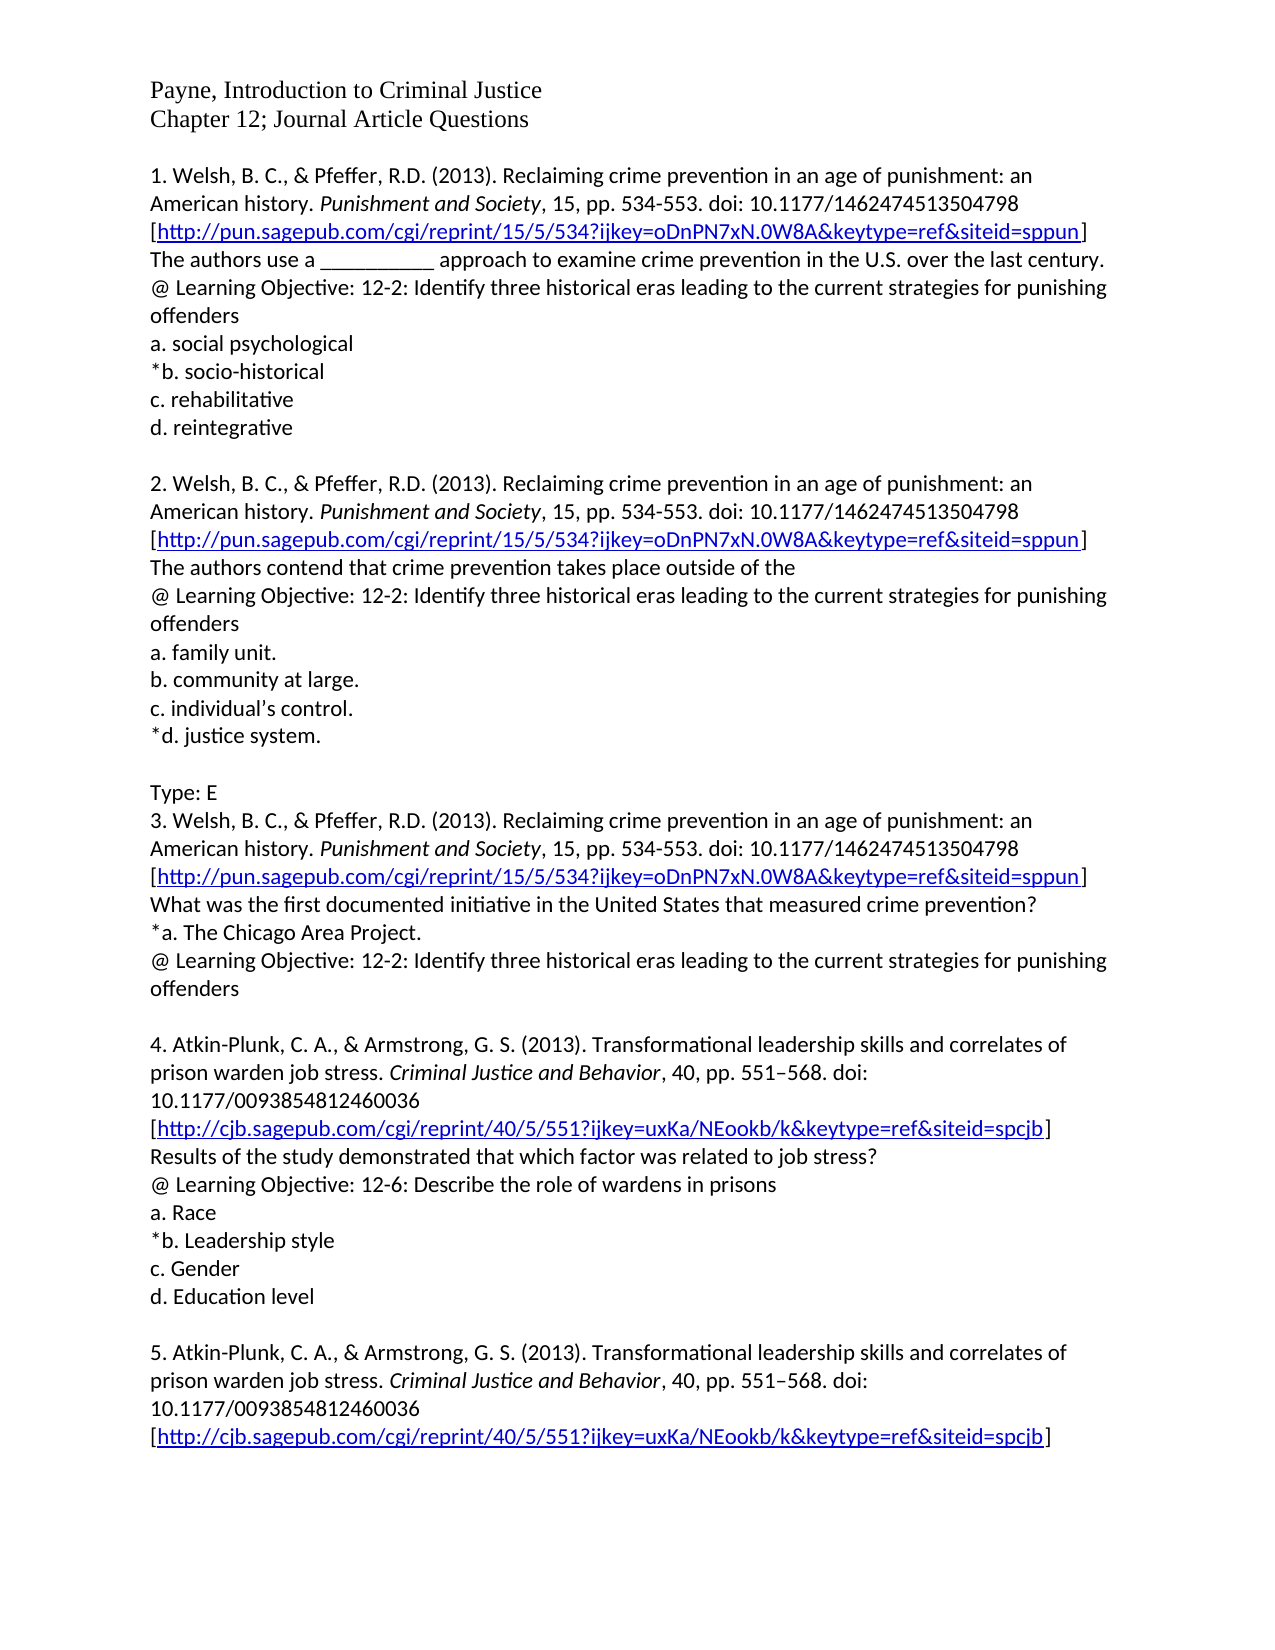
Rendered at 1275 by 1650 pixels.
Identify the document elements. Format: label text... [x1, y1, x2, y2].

list Results of the study demonstrated that which factor was related to job stress? [150, 1142, 1125, 1170]
list The authors contend that crime prevention takes place outside of the [150, 553, 1125, 582]
list d. reintegrative [150, 413, 1125, 441]
text 4. Atkin-Plunk, C. A., & Armstrong, G. S. (2013). Transformational leadership skills and correlates of prison warden job stress. Criminal Justice and Behavior, 40, pp. 551–568. doi: 10.1177/0093854812460036 [http://cjb.sagepub.com/cgi/reprint/40/5/551?ijkey=uxKa/NEookb/k&keytype=ref&siteid=spcjb] [150, 1030, 1125, 1142]
list *a. The Chicago Area Project. [150, 918, 1125, 946]
list c. individual’s control. [150, 694, 1125, 722]
list *b. Leadership style [150, 1226, 1125, 1254]
list Type: E [150, 778, 1125, 806]
text @ Learning Objective: 12-2: Identify three historical eras leading to the current strategies for punishing offenders [150, 273, 1125, 329]
text @ Learning Objective: 12-2: Identify three historical eras leading to the current strategies for punishing offenders [150, 582, 1125, 638]
list d. Education level [150, 1282, 1125, 1310]
list c. rehabilitative [150, 385, 1125, 413]
text @ Learning Objective: 12-2: Identify three historical eras leading to the current strategies for punishing offenders [150, 946, 1125, 1002]
list a. social psychological [150, 329, 1125, 357]
list a. Race [150, 1198, 1125, 1226]
text @ Learning Objective: 12-6: Describe the role of wardens in prisons [150, 1170, 1125, 1198]
text 5. Atkin-Plunk, C. A., & Armstrong, G. S. (2013). Transformational leadership skills and correlates of prison warden job stress. Criminal Justice and Behavior, 40, pp. 551–568. doi: 10.1177/0093854812460036 [http://cjb.sagepub.com/cgi/reprint/40/5/551?ijkey=uxKa/NEookb/k&keytype=ref&siteid=spcjb] [150, 1338, 1125, 1450]
text 2. Welsh, B. C., & Pfeffer, R.D. (2013). Reclaiming crime prevention in an age of punishment: an American history. Punishment and Society, 15, pp. 534-553. doi: 10.1177/1462474513504798 [http://pun.sagepub.com/cgi/reprint/15/5/534?ijkey=oDnPN7xN.0W8A&keytype=ref&siteid=sppun] [150, 469, 1125, 553]
text 3. Welsh, B. C., & Pfeffer, R.D. (2013). Reclaiming crime prevention in an age of punishment: an American history. Punishment and Society, 15, pp. 534-553. doi: 10.1177/1462474513504798 [http://pun.sagepub.com/cgi/reprint/15/5/534?ijkey=oDnPN7xN.0W8A&keytype=ref&siteid=sppun] [150, 806, 1125, 890]
list c. Gender [150, 1254, 1125, 1282]
text 1. Welsh, B. C., & Pfeffer, R.D. (2013). Reclaiming crime prevention in an age of punishment: an American history. Punishment and Society, 15, pp. 534-553. doi: 10.1177/1462474513504798 [http://pun.sagepub.com/cgi/reprint/15/5/534?ijkey=oDnPN7xN.0W8A&keytype=ref&siteid=sppun] [150, 161, 1125, 245]
list *b. socio-historical [150, 357, 1125, 385]
list b. community at large. [150, 666, 1125, 694]
list The authors use a __________ approach to examine crime prevention in the U.S. over the last century. [150, 245, 1125, 273]
list *d. justice system. [150, 722, 1125, 750]
list What was the first documented initiative in the United States that measured crime prevention? [150, 890, 1125, 918]
list a. family unit. [150, 638, 1125, 666]
